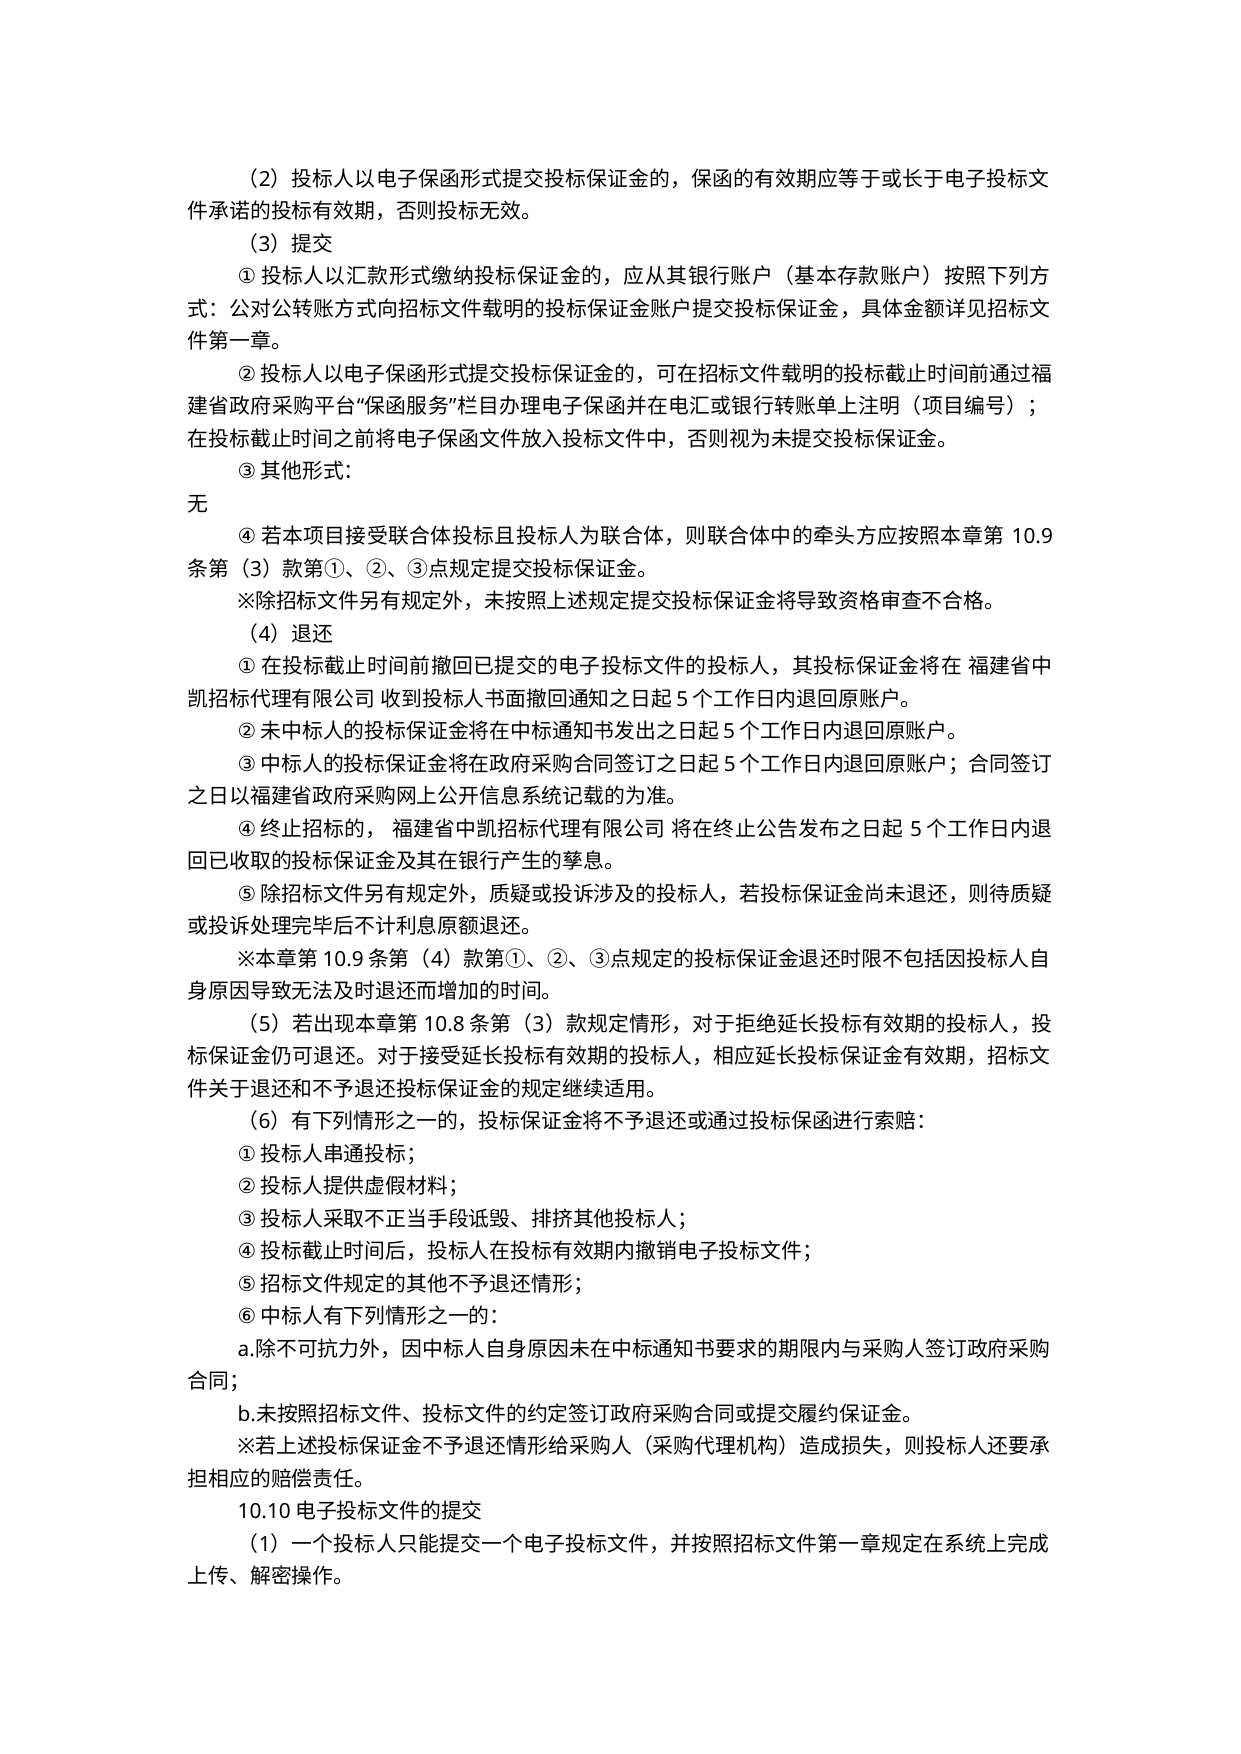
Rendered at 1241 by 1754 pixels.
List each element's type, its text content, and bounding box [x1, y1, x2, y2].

text ②投标人以电子保函形式提交投标保证金的，可在招标文件载明的投标截止时间前通过福建省政府采购平台“保函服务”栏目办理电子保函并在电汇或银行转账单上注明（项目编号）；在投标截止时间之前将电子保函文件放入投标文件中，否则视为未提交投标保证金。 [187, 357, 1053, 454]
text ④投标截止时间后，投标人在投标有效期内撤销电子投标文件； [187, 1234, 1053, 1267]
text ⑤除招标文件另有规定外，质疑或投诉涉及的投标人，若投标保证金尚未退还，则待质疑或投诉处理完毕后不计利息原额退还。 [187, 877, 1053, 942]
text ③其他形式： [187, 454, 1053, 487]
text （4）退还 [187, 617, 1053, 649]
text ⑤招标文件规定的其他不予退还情形； [187, 1267, 1053, 1299]
text 无 [187, 487, 1053, 519]
text （1）一个投标人只能提交一个电子投标文件，并按照招标文件第一章规定在系统上完成上传、解密操作。 [187, 1527, 1053, 1592]
text 10.10电子投标文件的提交 [187, 1494, 1053, 1527]
text ④若本项目接受联合体投标且投标人为联合体，则联合体中的牵头方应按照本章第10.9条第（3）款第①、②、③点规定提交投标保证金。 [187, 519, 1053, 584]
text ※若上述投标保证金不予退还情形给采购人（采购代理机构）造成损失，则投标人还要承担相应的赔偿责任。 [187, 1429, 1053, 1494]
text ①投标人串通投标； [187, 1137, 1053, 1169]
text ⑥中标人有下列情形之一的： [187, 1299, 1053, 1332]
text a.除不可抗力外，因中标人自身原因未在中标通知书要求的期限内与采购人签订政府采购合同； [187, 1332, 1053, 1397]
text ②投标人提供虚假材料； [187, 1169, 1053, 1202]
text ①投标人以汇款形式缴纳投标保证金的，应从其银行账户（基本存款账户）按照下列方式：公对公转账方式向招标文件载明的投标保证金账户提交投标保证金，具体金额详见招标文件第一章。 [187, 259, 1053, 357]
text ④终止招标的， 福建省中凯招标代理有限公司 将在终止公告发布之日起5个工作日内退回已收取的投标保证金及其在银行产生的孳息。 [187, 812, 1053, 877]
text ※除招标文件另有规定外，未按照上述规定提交投标保证金将导致资格审查不合格。 [187, 584, 1053, 617]
text ②未中标人的投标保证金将在中标通知书发出之日起5个工作日内退回原账户。 [187, 714, 1053, 747]
text （2）投标人以电子保函形式提交投标保证金的，保函的有效期应等于或长于电子投标文件承诺的投标有效期，否则投标无效。 [187, 162, 1053, 227]
text ※本章第10.9条第（4）款第①、②、③点规定的投标保证金退还时限不包括因投标人自身原因导致无法及时退还而增加的时间。 [187, 942, 1053, 1007]
text （5）若出现本章第10.8条第（3）款规定情形，对于拒绝延长投标有效期的投标人，投标保证金仍可退还。对于接受延长投标有效期的投标人，相应延长投标保证金有效期，招标文件关于退还和不予退还投标保证金的规定继续适用。 [187, 1007, 1053, 1104]
text （6）有下列情形之一的，投标保证金将不予退还或通过投标保函进行索赔： [187, 1104, 1053, 1137]
text b.未按照招标文件、投标文件的约定签订政府采购合同或提交履约保证金。 [187, 1397, 1053, 1429]
text ③投标人采取不正当手段诋毁、排挤其他投标人； [187, 1202, 1053, 1234]
text ①在投标截止时间前撤回已提交的电子投标文件的投标人，其投标保证金将在 福建省中凯招标代理有限公司 收到投标人书面撤回通知之日起5个工作日内退回原账户。 [187, 649, 1053, 714]
text （3）提交 [187, 227, 1053, 259]
text ③中标人的投标保证金将在政府采购合同签订之日起5个工作日内退回原账户；合同签订之日以福建省政府采购网上公开信息系统记载的为准。 [187, 747, 1053, 812]
